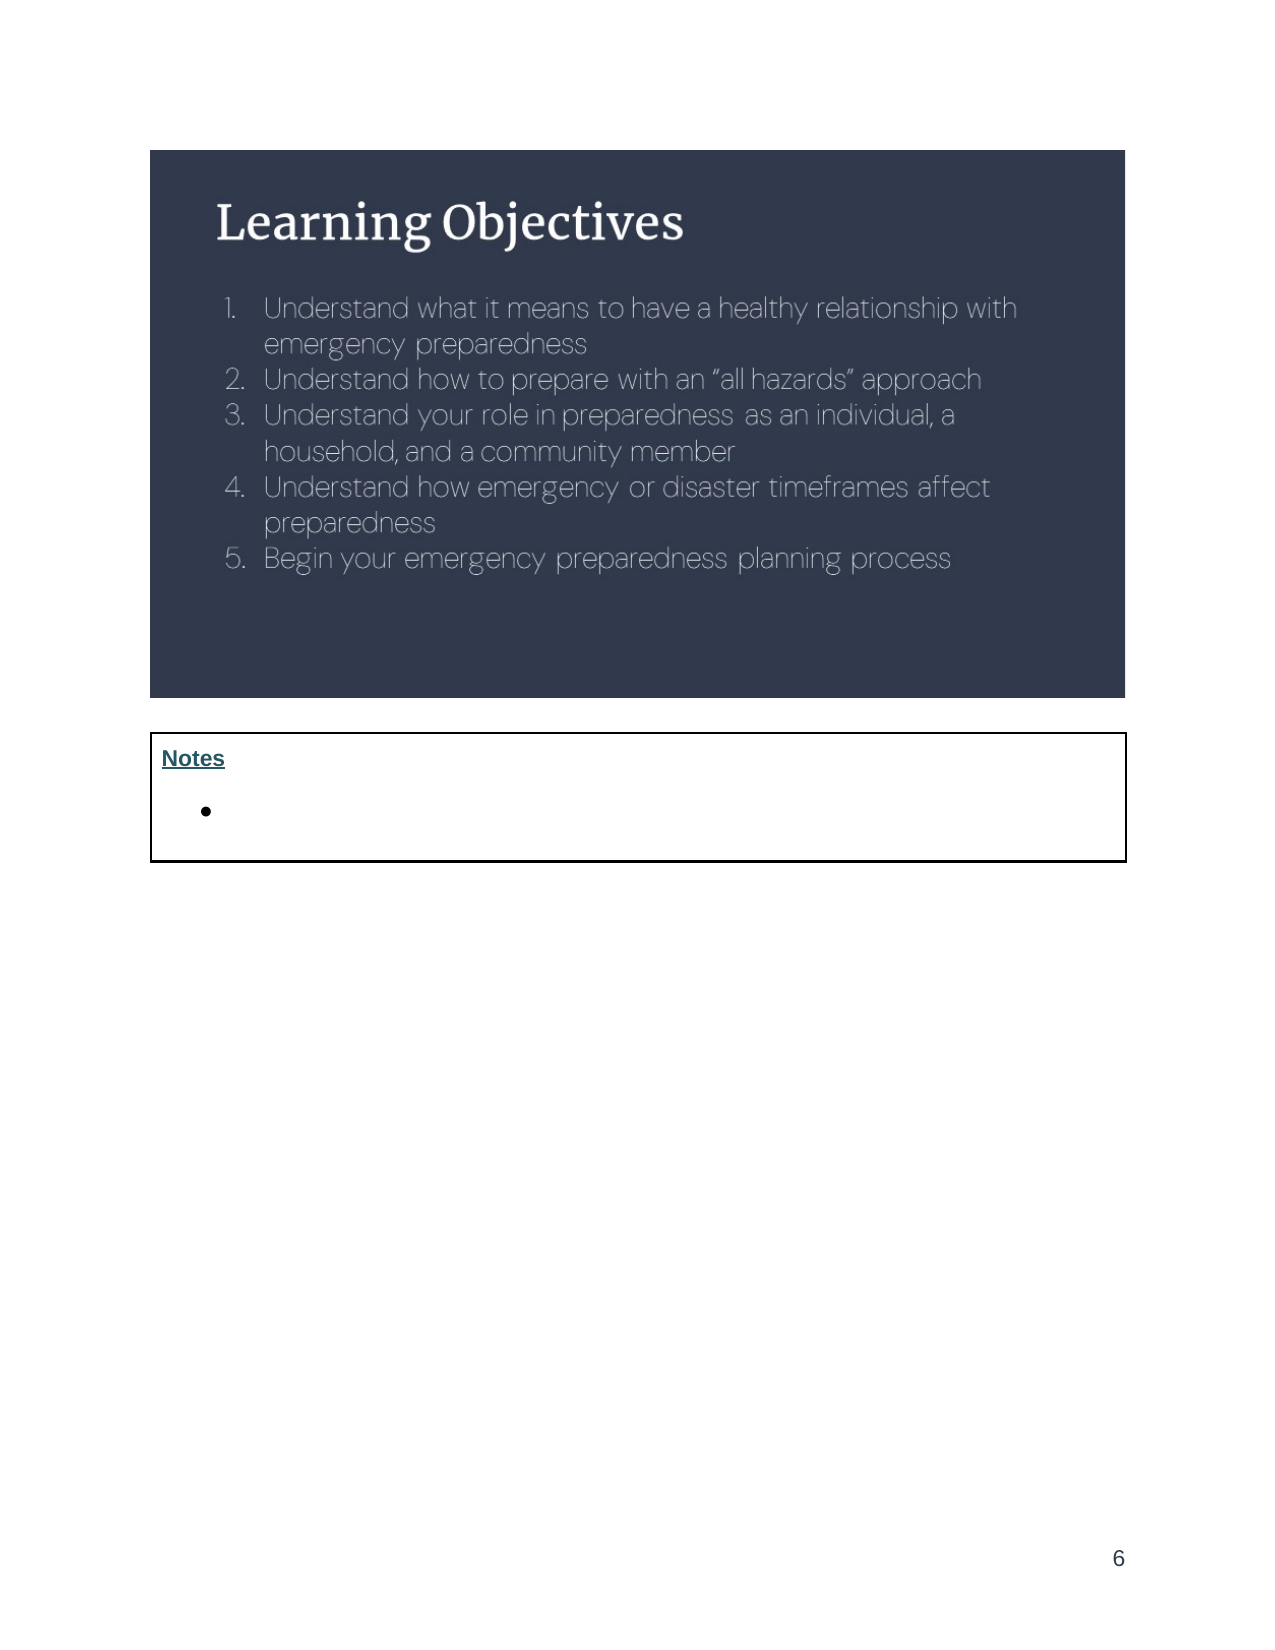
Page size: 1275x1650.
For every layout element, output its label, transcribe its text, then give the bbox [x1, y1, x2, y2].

picture [150, 150, 1125, 698]
table_header Notes [152, 734, 1125, 860]
